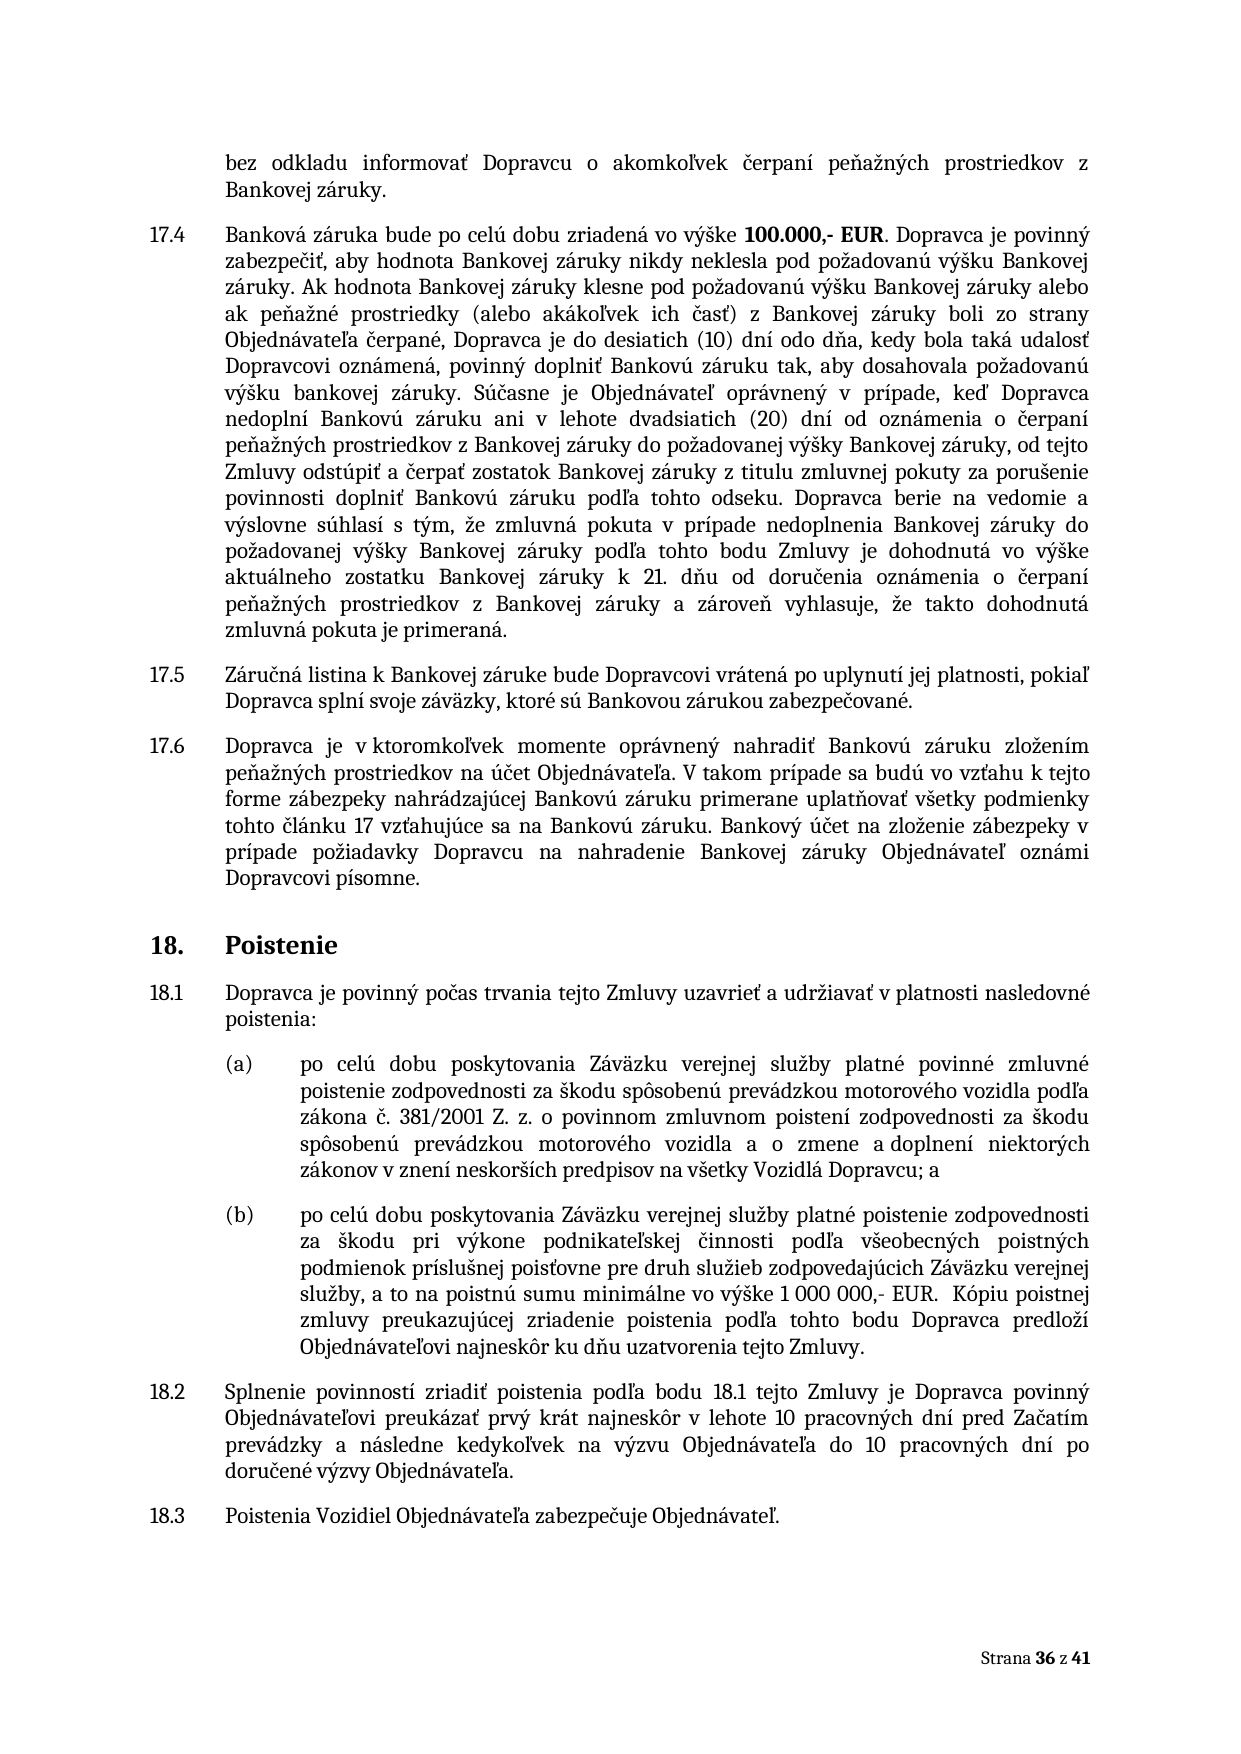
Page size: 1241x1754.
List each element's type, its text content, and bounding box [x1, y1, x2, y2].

subtitle Poistenie [150, 929, 1090, 961]
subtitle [150, 150, 1090, 203]
subtitle po celú dobu poskytovania Záväzku verejnej služby platné poistenie zodpovednosti za škodu pri výkone podnikateľskej činnosti podľa všeobecných poistných podmienok príslušnej poisťovne pre druh služieb zodpovedajúcich Záväzku verejnej služby, a to na poistnú sumu minimálne vo výške 1 000 000,- EUR. Kópiu poistnej zmluvy preukazujúcej zriadenie poistenia podľa tohto bodu Dopravca predloží Objednávateľovi najneskôr ku dňu uzatvorenia tejto Zmluvy. [225, 1202, 1090, 1360]
subtitle Splnenie povinností zriadiť poistenia podľa bodu 18.1 tejto Zmluvy je Dopravca povinný Objednávateľovi preukázať prvý krát najneskôr v lehote 10 pracovných dní pred Začatím prevádzky a následne kedykoľvek na výzvu Objednávateľa do 10 pracovných dní po doručené výzvy Objednávateľa. [150, 1379, 1090, 1484]
subtitle Dopravca je povinný počas trvania tejto Zmluvy uzavrieť a udržiavať v platnosti nasledovné poistenia: [150, 980, 1090, 1032]
subtitle po celú dobu poskytovania Záväzku verejnej služby platné povinné zmluvné poistenie zodpovednosti za škodu spôsobenú prevádzkou motorového vozidla podľa zákona č. 381/2001 Z. z. o povinnom zmluvnom poistení zodpovednosti za škodu spôsobenú prevádzkou motorového vozidla a o zmene a doplnení niektorých zákonov v znení neskorších predpisov na všetky Vozidlá Dopravcu; a [225, 1051, 1090, 1183]
subtitle Poistenia Vozidiel Objednávateľa zabezpečuje Objednávateľ. [150, 1503, 1090, 1529]
subtitle Banková záruka bude po celú dobu zriadená vo výške 100.000,- EUR. Dopravca je povinný zabezpečiť, aby hodnota Bankovej záruky nikdy neklesla pod požadovanú výšku Bankovej záruky. Ak hodnota Bankovej záruky klesne pod požadovanú výšku Bankovej záruky alebo ak peňažné prostriedky (alebo akákoľvek ich časť) z Bankovej záruky boli zo strany Objednávateľa čerpané, Dopravca je do desiatich (10) dní odo dňa, kedy bola taká udalosť Dopravcovi oznámená, povinný doplniť Bankovú záruku tak, aby dosahovala požadovanú výšku bankovej záruky. Súčasne je Objednávateľ oprávnený v prípade, keď Dopravca nedoplní Bankovú záruku ani v lehote dvadsiatich (20) dní od oznámenia o čerpaní peňažných prostriedkov z Bankovej záruky do požadovanej výšky Bankovej záruky, od tejto Zmluvy odstúpiť a čerpať zostatok Bankovej záruky z titulu zmluvnej pokuty za porušenie povinnosti doplniť Bankovú záruku podľa tohto odseku. Dopravca berie na vedomie a výslovne súhlasí s tým, že zmluvná pokuta v prípade nedoplnenia Bankovej záruky do požadovanej výšky Bankovej záruky podľa tohto bodu Zmluvy je dohodnutá vo výške aktuálneho zostatku Bankovej záruky k 21. dňu od doručenia oznámenia o čerpaní peňažných prostriedkov z Bankovej záruky a zároveň vyhlasuje, že takto dohodnutá zmluvná pokuta je primeraná. [150, 221, 1090, 643]
subtitle Dopravca je v ktoromkoľvek momente oprávnený nahradiť Bankovú záruku zložením peňažných prostriedkov na účet Objednávateľa. V takom prípade sa budú vo vzťahu k tejto forme zábezpeky nahrádzajúcej Bankovú záruku primerane uplatňovať všetky podmienky tohto článku 17 vzťahujúce sa na Bankovú záruku. Bankový účet na zloženie zábezpeky v prípade požiadavky Dopravcu na nahradenie Bankovej záruky Objednávateľ oznámi Dopravcovi písomne. [150, 733, 1090, 891]
subtitle Záručná listina k Bankovej záruke bude Dopravcovi vrátená po uplynutí jej platnosti, pokiaľ Dopravca splní svoje záväzky, ktoré sú Bankovou zárukou zabezpečované. [150, 662, 1090, 714]
